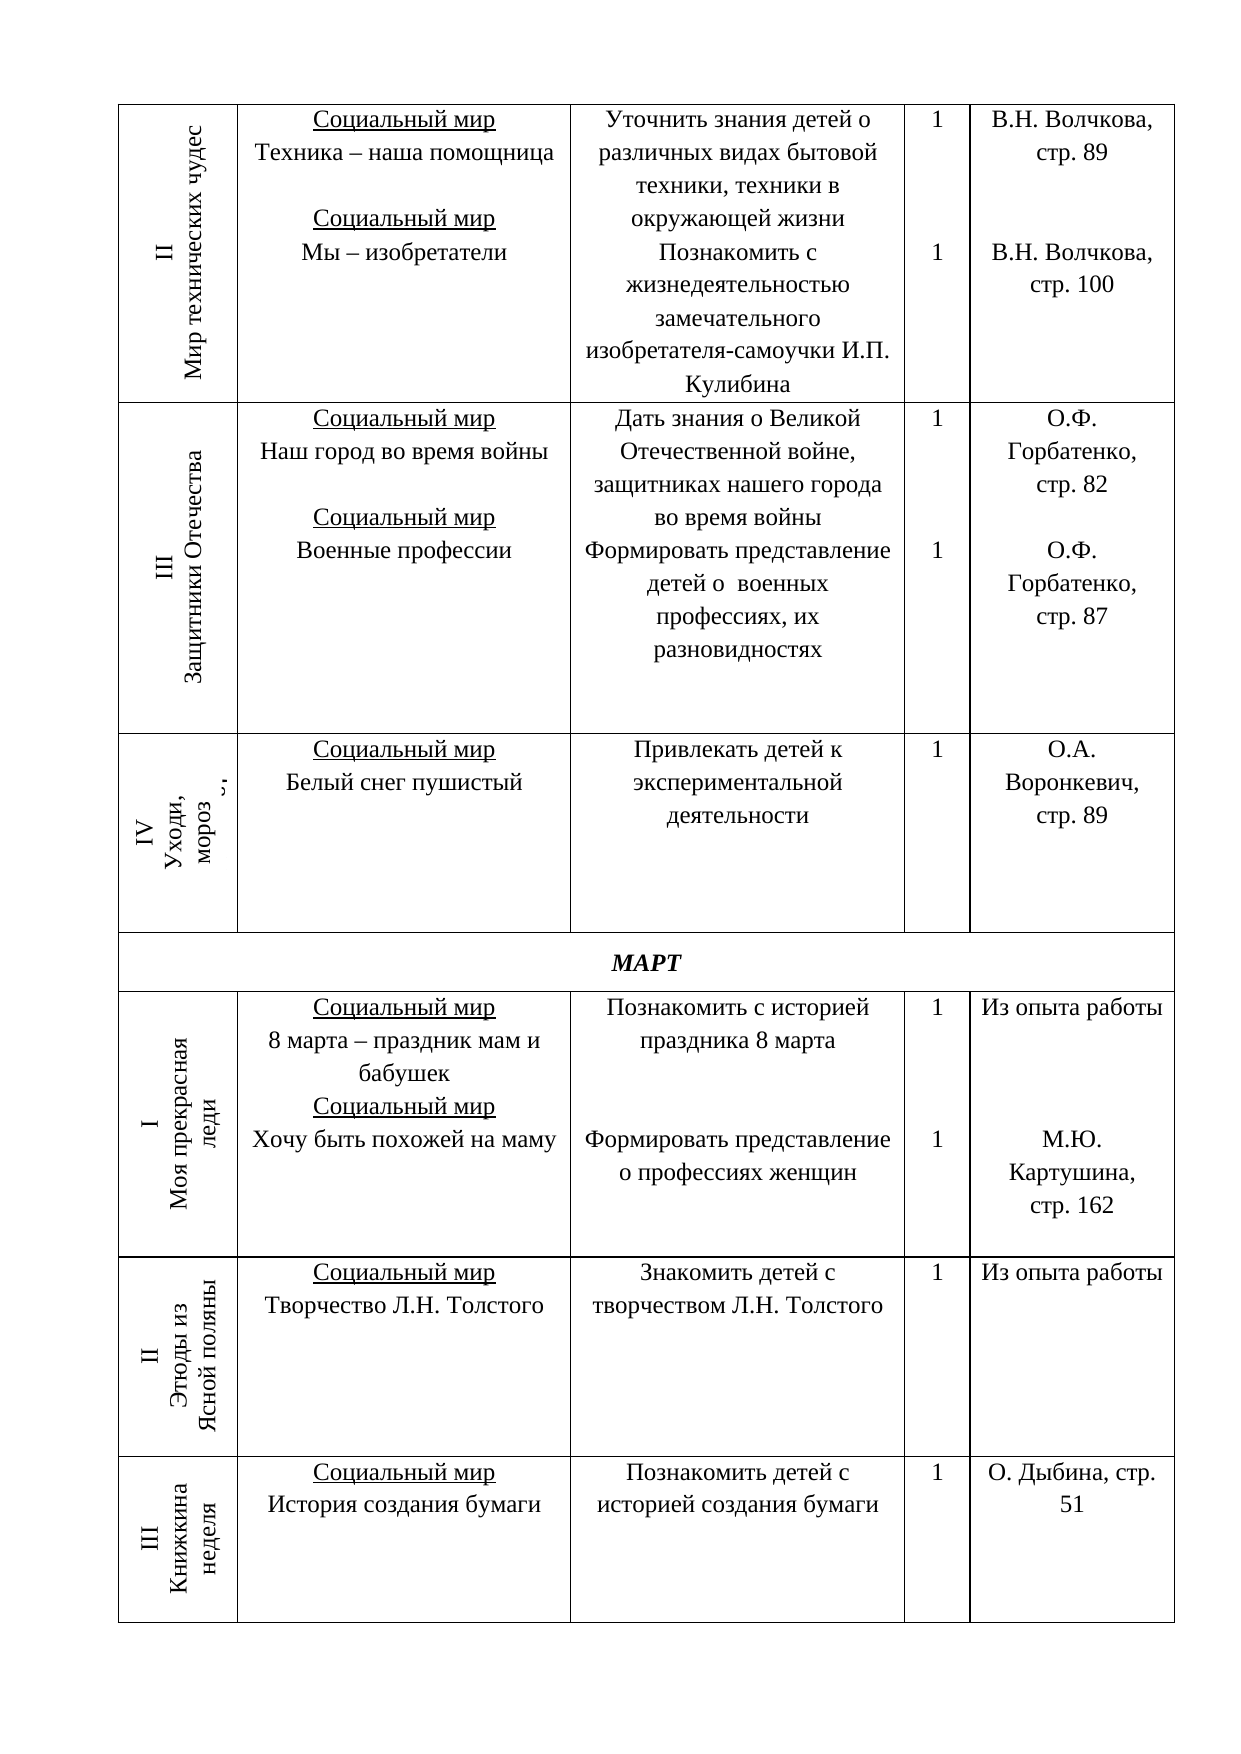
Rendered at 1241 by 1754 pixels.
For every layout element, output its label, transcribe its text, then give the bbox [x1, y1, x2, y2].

table_cell IV Уходи, мороз косматый! [119, 734, 237, 932]
table_cell Уточнить знания детей о различных видах бытовой техники, техники в окружающей жизни Познакомить с жизнедеятельностью замечательного изобретателя-самоучки И.П. Кулибина [571, 105, 904, 402]
table_cell Знакомить детей с творчеством Л.Н. Толстого [571, 1258, 904, 1456]
table_cell Привлекать детей к экспериментальной деятельности [571, 734, 904, 932]
table_cell Дать знания о Великой Отечественной войне, защитниках нашего города во время войны Формировать представление детей о военных профессиях, их разновидностях [571, 403, 904, 733]
table_cell II Этюды из Ясной поляны [119, 1258, 237, 1456]
table_cell Социальный мир Техника – наша помощница Социальный мир Мы – изобретатели [238, 105, 570, 402]
table_cell Социальный мир 8 марта – праздник мам и бабушек Социальный мир Хочу быть похожей на маму [238, 992, 570, 1256]
table_cell Социальный мир История создания бумаги [238, 1457, 570, 1622]
table_cell Социальный мир Наш город во время войны Социальный мир Военные профессии [238, 403, 570, 733]
table_cell II Мир технических чудес [119, 105, 237, 402]
table_cell Познакомить с историей праздника 8 марта Формировать представление о профессиях женщин [571, 992, 904, 1256]
table_cell III Защитники Отечества [119, 403, 237, 733]
table_cell 1 [905, 1457, 969, 1622]
table_cell О. Дыбина, стр. 51 [971, 1457, 1174, 1622]
table_cell 1 [905, 1258, 969, 1456]
table_cell О.Ф. Горбатенко, стр. 82 О.Ф. Горбатенко, стр. 87 [971, 403, 1174, 733]
table_cell 1 1 [905, 992, 969, 1256]
table_cell О.А. Воронкевич, стр. 89 [971, 734, 1174, 932]
table_cell 1 [905, 734, 969, 932]
table_cell 1 1 [905, 105, 969, 402]
table_cell Познакомить детей с историей создания бумаги [571, 1457, 904, 1622]
table_cell Из опыта работы М.Ю. Картушина, стр. 162 [971, 992, 1174, 1256]
table_cell I Моя прекрасная леди [119, 992, 237, 1256]
table_cell Из опыта работы [971, 1258, 1174, 1456]
table_cell 1 1 [905, 403, 969, 733]
table_cell Социальный мир Творчество Л.Н. Толстого [238, 1258, 570, 1456]
table_cell Социальный мир Белый снег пушистый [238, 734, 570, 932]
table_cell МАРТ [119, 933, 1174, 991]
table_cell III Книжкина неделя [119, 1457, 237, 1622]
table_cell В.Н. Волчкова, стр. 89 В.Н. Волчкова, стр. 100 [971, 105, 1174, 402]
